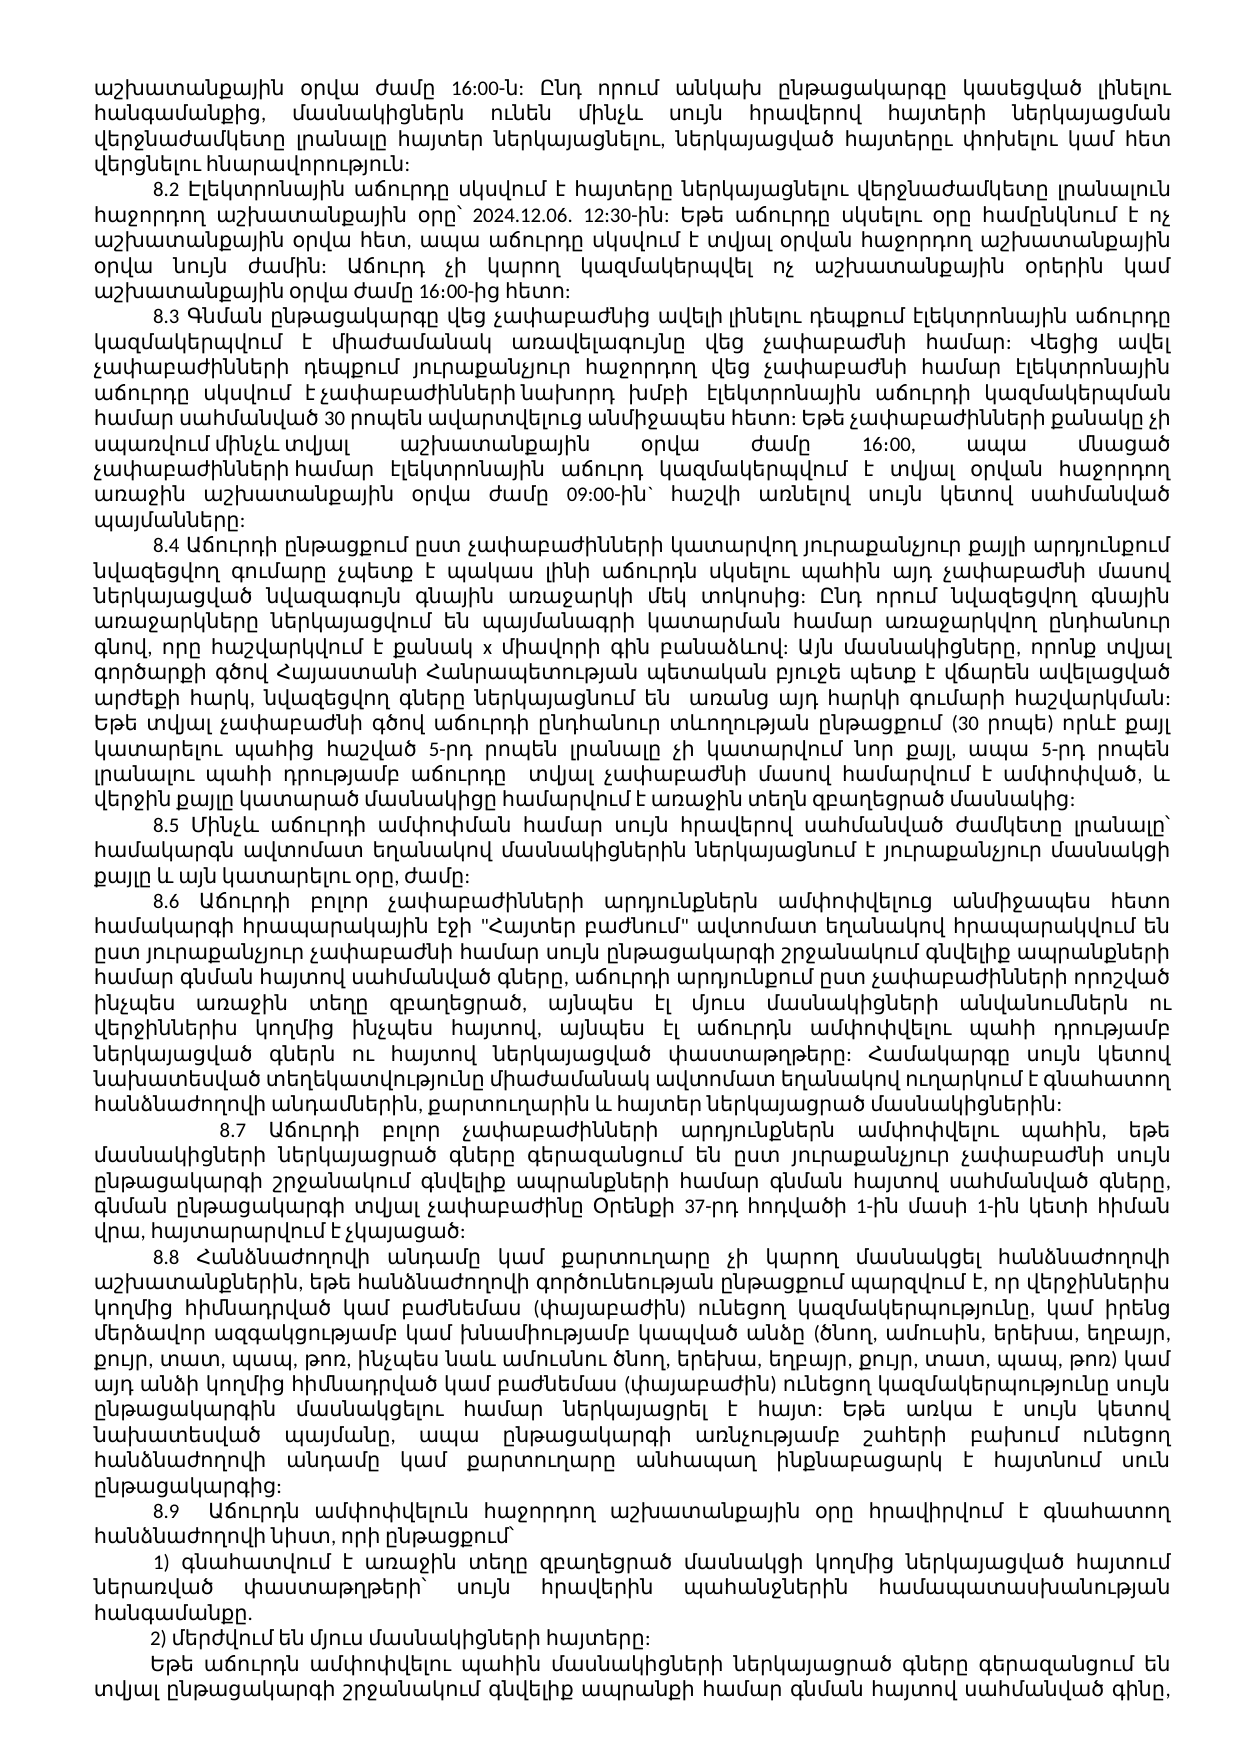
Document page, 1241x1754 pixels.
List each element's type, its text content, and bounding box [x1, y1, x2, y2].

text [94, 75, 1171, 177]
text 8.9 Աճուրդն ամփոփվելուն հաջորդող աշխատանքային օրը հրավիրվում է գնահատող հանձնաժողովի նիստ, որի ընթացքում՝ [94, 1498, 1171, 1549]
text 1) գնահատվում է առաջին տեղը զբաղեցրած մասնակցի կողմից ներկայացված հայտում ներառված փաստաթղթերի՝ սույն հրավերին պահանջներին համապատասխանության հանգամանքը. [94, 1549, 1171, 1625]
text 8.6 Աճուրդի բոլոր չափաբաժինների արդյունքներն ամփոփվելուց անմիջապես հետո համակարգի հրապարակային էջի "Հայտեր բաժնում" ավտոմատ եղանակով հրապարակվում են ըստ յուրաքանչյուր չափաբաժնի համար սույն ընթացակարգի շրջանակում գնվելիք ապրանքների համար գնման հայտով սահմանված գները, աճուրդի արդյունքում ըստ չափաբաժինների որոշված ինչպես առաջին տեղը զբաղեցրած, այնպես էլ մյուս մասնակիցների անվանումներն ու վերջիններիս կողմից ինչպես հայտով, այնպես էլ աճուրդն ամփոփվելու պահի դրությամբ ներկայացված գներն ու հայտով ներկայացված փաստաթղթերը: Համակարգը սույն կետով նախատեսված տեղեկատվությունը միաժամանակ ավտոմատ եղանակով ուղարկում է գնահատող հանձնաժողովի անդամներին, քարտուղարին և հայտեր ներկայացրած մասնակիցներին: [94, 888, 1171, 1117]
text 2) մերժվում են մյուս մասնակիցների հայտերը: [94, 1625, 1171, 1651]
text 8.3 Գնման ընթացակարգը վեց չափաբաժնից ավելի լինելու դեպքում էլեկտրոնային աճուրդը կազմակերպվում է միաժամանակ առավելագույնը վեց չափաբաժնի համար: Վեցից ավել չափաբաժինների դեպքում յուրաքանչյուր հաջորդող վեց չափաբաժնի համար էլեկտրոնային աճուրդը սկսվում է չափաբաժինների նախորդ խմբի էլեկտրոնային աճուրդի կազմակերպման համար սահմանված 30 րոպեն ավարտվելուց անմիջապես հետո: Եթե չափաբաժինների քանակը չի սպառվում մինչև տվյալ աշխատանքային օրվա ժամը 16։00, ապա մնացած չափաբաժինների համար էլեկտրոնային աճուրդ կազմակերպվում է տվյալ օրվան հաջորդող առաջին աշխատանքային օրվա ժամը 09:00-ին` հաշվի առնելով սույն կետով սահմանված պայմանները: [94, 304, 1171, 532]
text 8.8 Հանձնաժողովի անդամը կամ քարտուղարը չի կարող մասնակցել հանձնաժողովի աշխատանքներին, եթե հանձնաժողովի գործունեության ընթացքում պարզվում է, որ վերջիններիս կողմից հիմնադրված կամ բաժնեմաս (փայաբաժին) ունեցող կազմակերպությունը, կամ իրենց մերձավոր ազգակցությամբ կամ խնամիությամբ կապված անձը (ծնող, ամուսին, երեխա, եղբայր, քույր, տատ, պապ, թոռ, ինչպես նաև ամուսնու ծնող, երեխա, եղբայր, քույր, տատ, պապ, թոռ) կամ այդ անձի կողմից հիմնադրված կամ բաժնեմաս (փայաբաժին) ունեցող կազմակերպությունը սույն ընթացակարգին մասնակցելու համար ներկայացրել է հայտ: Եթե առկա է սույն կետով նախատեսված պայմանը, ապա ընթացակարգի առնչությամբ շահերի բախում ունեցող հանձնաժողովի անդամը կամ քարտուղարը անհապաղ ինքնաբացարկ է հայտնում սուն ընթացակարգից: [94, 1244, 1171, 1498]
text 8.7 Աճուրդի բոլոր չափաբաժինների արդյունքներն ամփոփվելու պահին, եթե մասնակիցների ներկայացրած գները գերազանցում են ըստ յուրաքանչյուր չափաբաժնի սույն ընթացակարգի շրջանակում գնվելիք ապրանքների համար գնման հայտով սահմանված գները, գնման ընթացակարգի տվյալ չափաբաժինը Օրենքի 37-րդ հոդվածի 1-ին մասի 1-ին կետի հիման վրա, հայտարարվում է չկայացած: [94, 1117, 1171, 1244]
text 8.2 Էլեկտրոնային աճուրդը սկսվում է հայտերը ներկայացնելու վերջնաժամկետը լրանալուն հաջորդող աշխատանքային օրը՝ 2024.12.06. 12:30 -ին: Եթե աճուրդը սկսելու օրը համընկնում է ոչ աշխատանքային օրվա հետ, ապա աճուրդը սկսվում է տվյալ օրվան հաջորդող աշխատանքային օրվա նույն ժամին: Աճուրդ չի կարող կազմակերպվել ոչ աշխատանքային օրերին կամ աշխատանքային օրվա ժամը 16։00-ից հետո: [94, 177, 1171, 304]
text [94, 1651, 1171, 1702]
text 8.4 Աճուրդի ընթացքում ըստ չափաբաժինների կատարվող յուրաքանչյուր քայլի արդյունքում նվազեցվող գումարը չպետք է պակաս լինի աճուրդն սկսելու պահին այդ չափաբաժնի մասով ներկայացված նվազագույն գնային առաջարկի մեկ տոկոսից: Ընդ որում նվազեցվող գնային առաջարկները ներկայացվում են պայմանագրի կատարման համար առաջարկվող ընդհանուր գնով, որը հաշվարկվում է քանակ x միավորի գին բանաձևով: Այն մասնակիցները, որոնք տվյալ գործարքի գծով Հայաստանի Հանրապետության պետական բյուջե պետք է վճարեն ավելացված արժեքի հարկ, նվազեցվող գները ներկայացնում են առանց այդ հարկի գումարի հաշվարկման: Եթե տվյալ չափաբաժնի գծով աճուրդի ընդհանուր տևողության ընթացքում (30 րոպե) որևէ քայլ կատարելու պահից հաշված 5-րդ րոպեն լրանալը չի կատարվում նոր քայլ, ապա 5-րդ րոպեն լրանալու պահի դրությամբ աճուրդը տվյալ չափաբաժնի մասով համարվում է ամփոփված, և վերջին քայլը կատարած մասնակիցը համարվում է առաջին տեղն զբաղեցրած մասնակից: [94, 532, 1171, 812]
text 8.5 Մինչև աճուրդի ամփոփման համար սույն հրավերով սահմանված ժամկետը լրանալը՝ համակարգն ավտոմատ եղանակով մասնակիցներին ներկայացնում է յուրաքանչյուր մասնակցի քայլը և այն կատարելու օրը, ժամը: [94, 812, 1171, 888]
